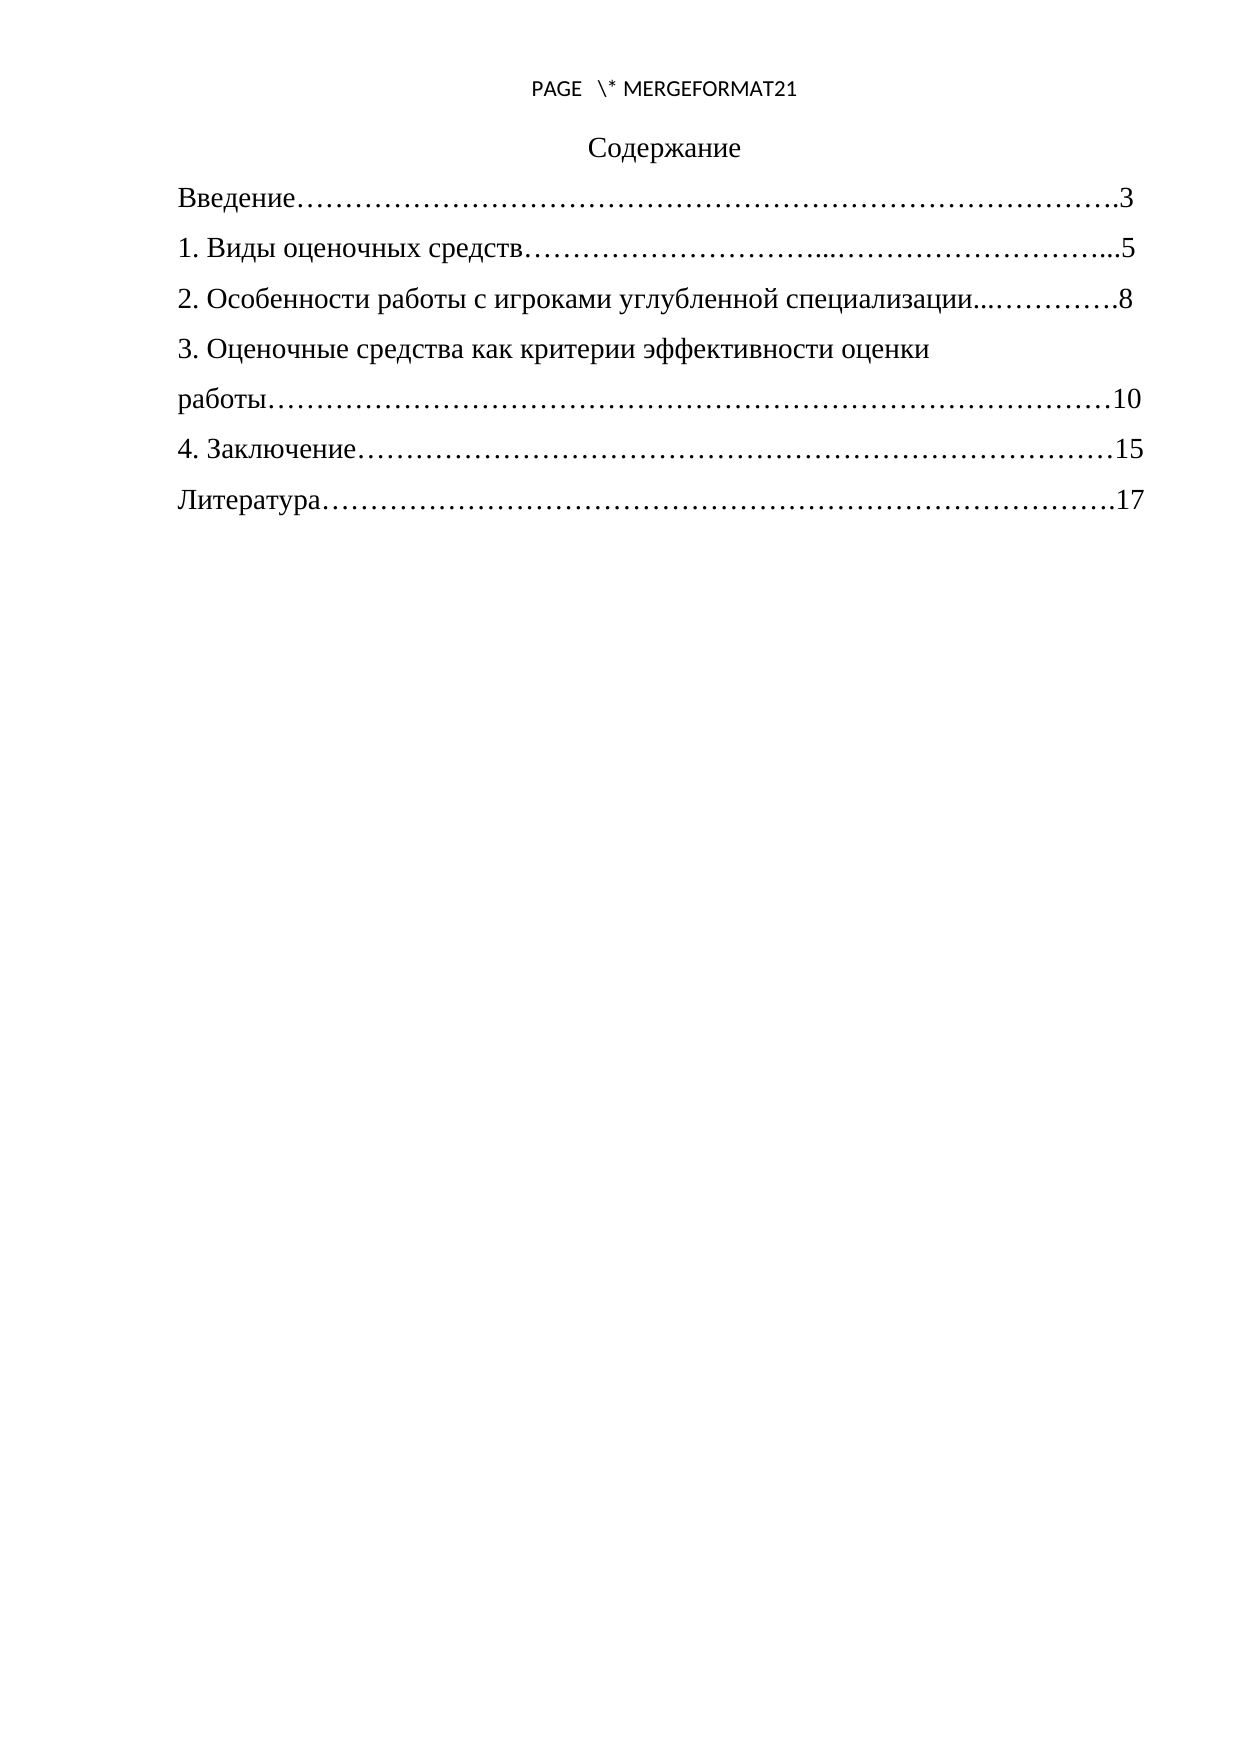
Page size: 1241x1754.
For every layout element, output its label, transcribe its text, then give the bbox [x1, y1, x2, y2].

text 4. Заключение……………………………………………………………………15 [177, 432, 1152, 465]
text 1. Виды оценочных средств…………………………...………………………...5 [177, 230, 1152, 264]
text Введение………………………………………………………………………….3 [177, 180, 1152, 214]
text Содержание [177, 130, 1152, 163]
text 3. Оценочные средства как критерии эффективности оценки работы……………………………………………………………………………10 [177, 331, 1152, 415]
text 2. Особенности работы с игроками углубленной специализации...………….8 [177, 281, 1152, 314]
text Литература……………………………………………………………………….17 [158, 482, 1152, 516]
